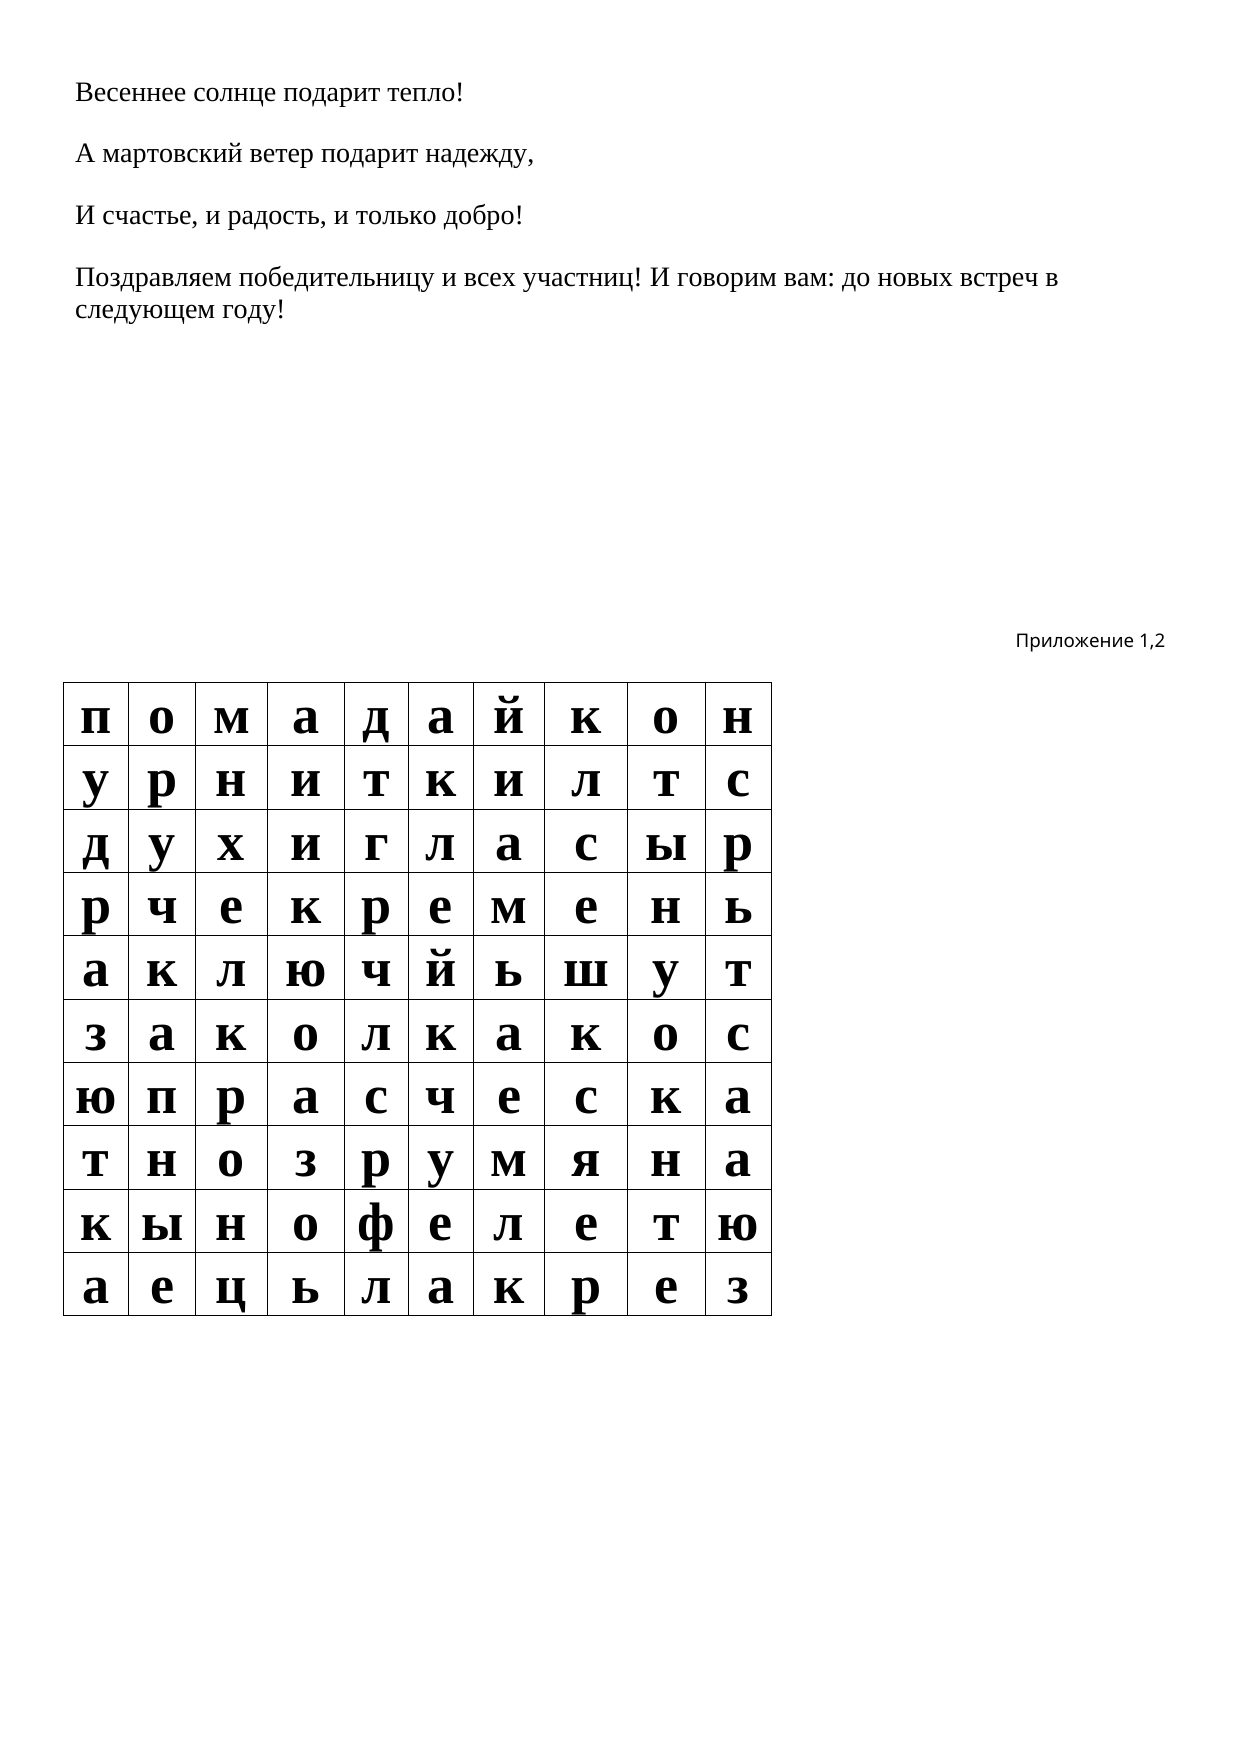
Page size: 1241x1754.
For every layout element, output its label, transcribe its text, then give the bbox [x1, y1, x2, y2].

table_header й [474, 683, 544, 745]
table_cell ю [268, 936, 344, 998]
table_cell з [64, 1000, 128, 1062]
text Приложение 1,2 [75, 627, 1165, 653]
table_cell у [409, 1126, 473, 1188]
table_cell р [345, 1126, 408, 1188]
table_cell и [268, 810, 344, 872]
table_cell й [409, 936, 473, 998]
table_cell я [545, 1126, 627, 1188]
table_cell о [196, 1126, 267, 1188]
table_cell о [628, 1000, 705, 1062]
table_cell к [545, 1000, 627, 1062]
table_cell з [268, 1126, 344, 1188]
table_cell м [474, 1126, 544, 1188]
table_cell к [474, 1253, 544, 1315]
table_cell о [268, 1000, 344, 1062]
table_cell к [268, 873, 344, 935]
table_cell и [268, 746, 344, 808]
text А мартовский ветер подарит надежду, [75, 137, 1165, 169]
table_cell т [345, 746, 408, 808]
table_cell и [474, 746, 544, 808]
table_cell п [129, 1063, 195, 1125]
table_cell к [129, 936, 195, 998]
table_cell м [474, 873, 544, 935]
table_cell а [64, 1253, 128, 1315]
table_cell а [268, 1063, 344, 1125]
table_cell ф [345, 1190, 408, 1252]
table_cell н [628, 1126, 705, 1188]
table_cell з [706, 1253, 771, 1315]
table_cell с [545, 1063, 627, 1125]
table_cell ю [64, 1063, 128, 1125]
table_cell т [628, 746, 705, 808]
table_cell ч [345, 936, 408, 998]
table_cell ь [268, 1253, 344, 1315]
table_cell с [545, 810, 627, 872]
table_cell у [129, 810, 195, 872]
table_cell н [129, 1126, 195, 1188]
table_cell ь [474, 936, 544, 998]
table_cell л [409, 810, 473, 872]
table_cell ш [545, 936, 627, 998]
table_cell ь [706, 873, 771, 935]
table_cell а [706, 1063, 771, 1125]
table_cell а [64, 936, 128, 998]
table_cell е [474, 1063, 544, 1125]
table_cell р [64, 873, 128, 935]
table_header п [64, 683, 128, 745]
table_cell е [129, 1253, 195, 1315]
text И счастье, и радость, и только добро! [75, 198, 1165, 231]
table_header а [268, 683, 344, 745]
table_cell ы [628, 810, 705, 872]
table_cell к [409, 746, 473, 808]
table_cell а [706, 1126, 771, 1188]
table_cell с [706, 746, 771, 808]
table_cell р [706, 810, 771, 872]
table_cell а [474, 1000, 544, 1062]
table_cell к [628, 1063, 705, 1125]
table_header к [545, 683, 627, 745]
table_cell к [64, 1190, 128, 1252]
table_header о [628, 683, 705, 745]
table_cell у [628, 936, 705, 998]
table_cell г [345, 810, 408, 872]
table_cell р [345, 873, 408, 935]
table_cell а [409, 1253, 473, 1315]
table_cell о [268, 1190, 344, 1252]
table_cell д [64, 810, 128, 872]
table_cell ы [129, 1190, 195, 1252]
table_cell т [628, 1190, 705, 1252]
table_cell р [196, 1063, 267, 1125]
table_cell с [706, 1000, 771, 1062]
text Весеннее солнце подарит тепло! [75, 75, 1165, 107]
table_cell т [64, 1126, 128, 1188]
table_cell е [409, 1190, 473, 1252]
table_cell е [409, 873, 473, 935]
table_cell е [628, 1253, 705, 1315]
table_cell с [345, 1063, 408, 1125]
table_cell к [196, 1000, 267, 1062]
table_cell т [706, 936, 771, 998]
table_header м [196, 683, 267, 745]
table_cell к [409, 1000, 473, 1062]
table_cell у [64, 746, 128, 808]
table_cell л [545, 746, 627, 808]
table_header н [706, 683, 771, 745]
table_cell л [345, 1000, 408, 1062]
table_cell е [545, 873, 627, 935]
text Поздравляем победительницу и всех участниц! И говорим вам: до новых встреч в следующем году! [75, 260, 1165, 324]
table_cell ю [706, 1190, 771, 1252]
table_cell а [129, 1000, 195, 1062]
table_cell н [196, 746, 267, 808]
table_header а [409, 683, 473, 745]
table_cell ч [129, 873, 195, 935]
table_header о [129, 683, 195, 745]
table_cell л [196, 936, 267, 998]
table_header д [345, 683, 408, 745]
table_cell ч [409, 1063, 473, 1125]
table_cell х [196, 810, 267, 872]
table_cell р [545, 1253, 627, 1315]
table_cell а [474, 810, 544, 872]
table_cell е [545, 1190, 627, 1252]
table_cell л [474, 1190, 544, 1252]
table_cell ц [196, 1253, 267, 1315]
table_cell н [628, 873, 705, 935]
table_cell е [196, 873, 267, 935]
table_cell н [196, 1190, 267, 1252]
table_cell л [345, 1253, 408, 1315]
table_cell р [129, 746, 195, 808]
